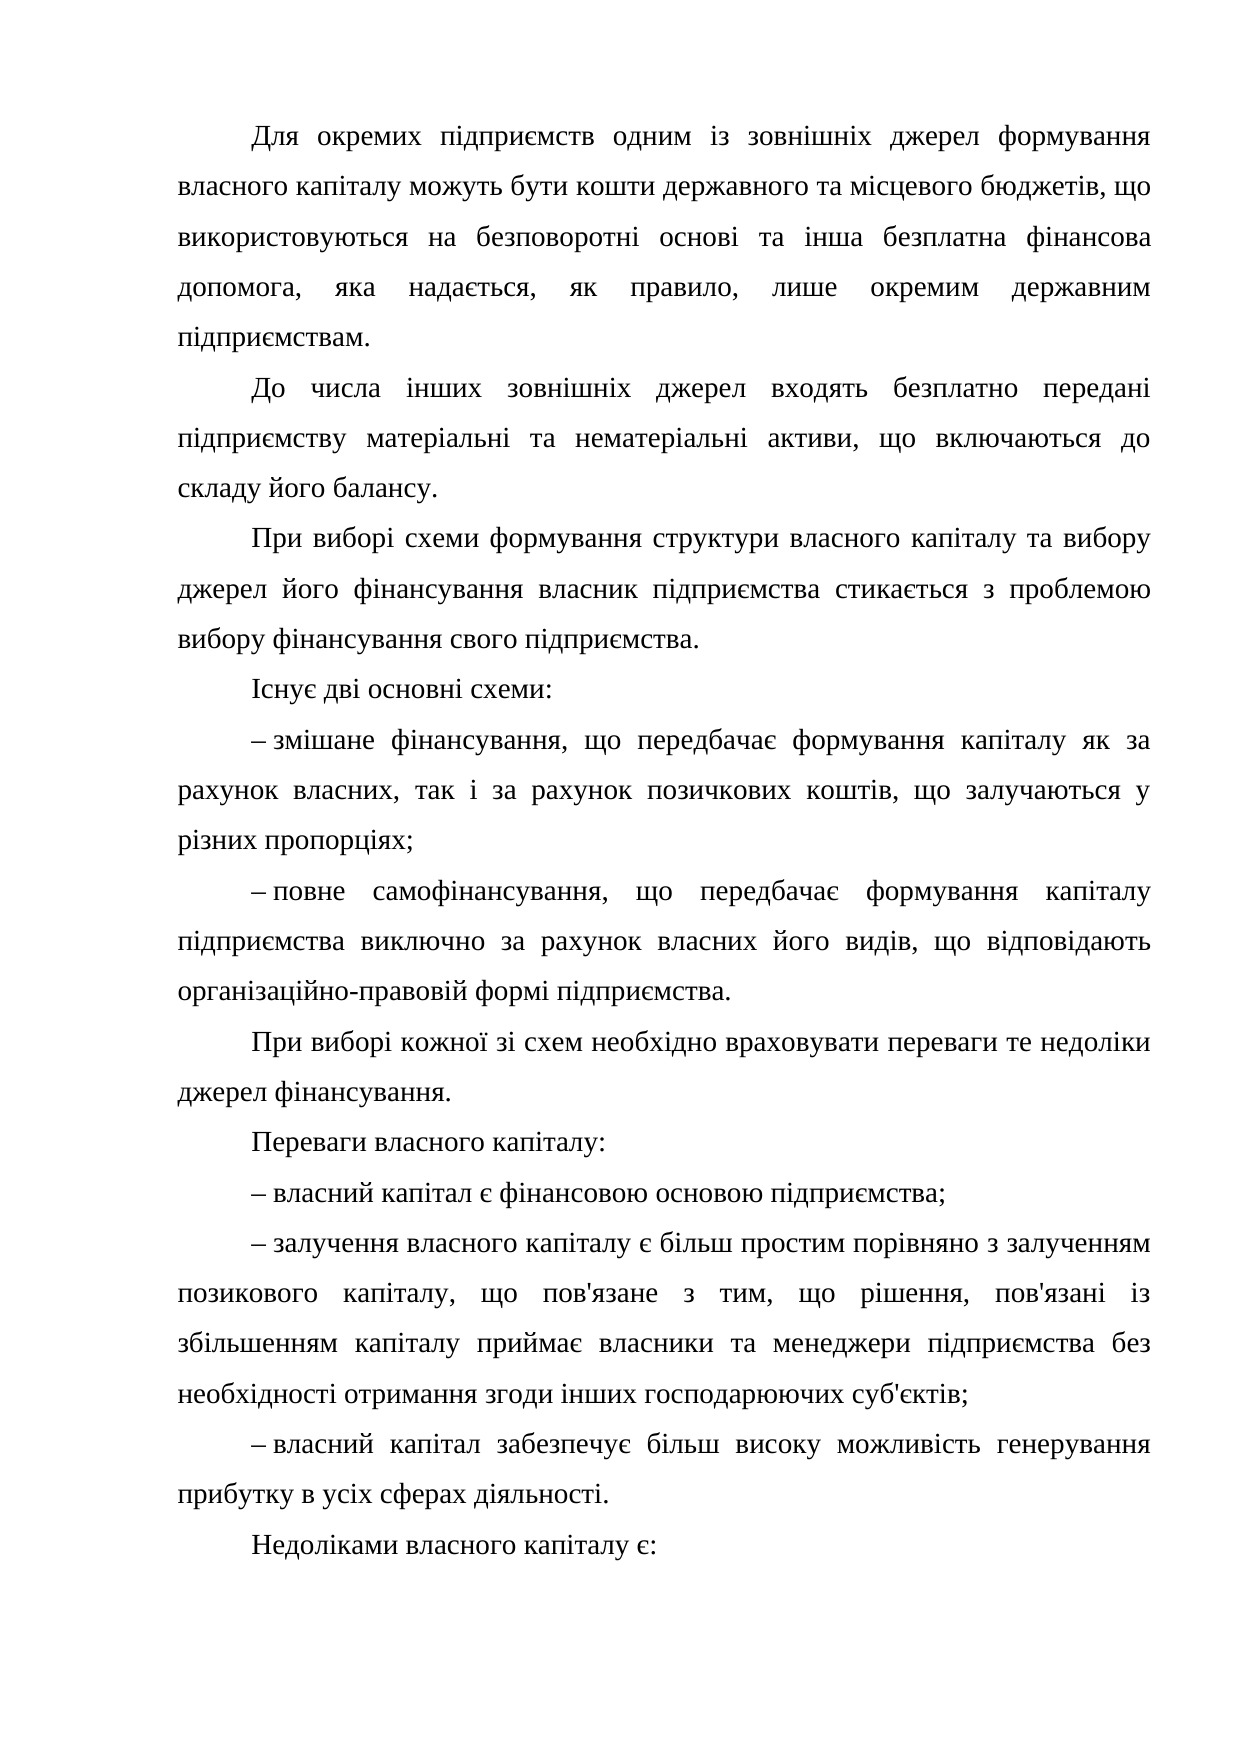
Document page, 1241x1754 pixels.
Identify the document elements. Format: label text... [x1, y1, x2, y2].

text Переваги власного капіталу: [177, 1124, 1152, 1158]
text – повне самофінансування, що передбачає формування капіталу підприємства виключно за рахунок власних його видів, що відповідають організаційно-правовій формі підприємства. [177, 873, 1152, 1007]
text При виборі схеми формування структури власного капіталу та вибору джерел його фінансування власник підприємства стикається з проблемою вибору фінансування свого підприємства. [177, 521, 1152, 655]
text Існує дві основні схеми: [177, 672, 1152, 705]
text При виборі кожної зі схем необхідно враховувати переваги те недоліки джерел фінансування. [177, 1024, 1152, 1108]
text Недоліками власного капіталу є: [177, 1527, 1152, 1560]
text – змішане фінансування, що передбачає формування капіталу як за рахунок власних, так і за рахунок позичкових коштів, що залучаються у різних пропорціях; [177, 722, 1152, 856]
text – власний капітал є фінансовою основою підприємства; [177, 1175, 1152, 1208]
text Для окремих підприємств одним із зовнішніх джерел формування власного капіталу можуть бути кошти державного та місцевого бюджетів, що використовуються на безповоротні основі та інша безплатна фінансова допомога, яка надається, як правило, лише окремим державним підприємствам. [177, 118, 1152, 353]
text – власний капітал забезпечує більш високу можливість генерування прибутку в усіх сферах діяльності. [177, 1426, 1152, 1510]
text – залучення власного капіталу є більш простим порівняно з залученням позикового капіталу, що пов'язане з тим, що рішення, пов'язані із збільшенням капіталу приймає власники та менеджери підприємства без необхідності отримання згоди інших господарюючих суб'єктів; [177, 1225, 1152, 1409]
text До числа інших зовнішніх джерел входять безплатно передані підприємству матеріальні та нематеріальні активи, що включаються до складу його балансу. [177, 370, 1152, 504]
